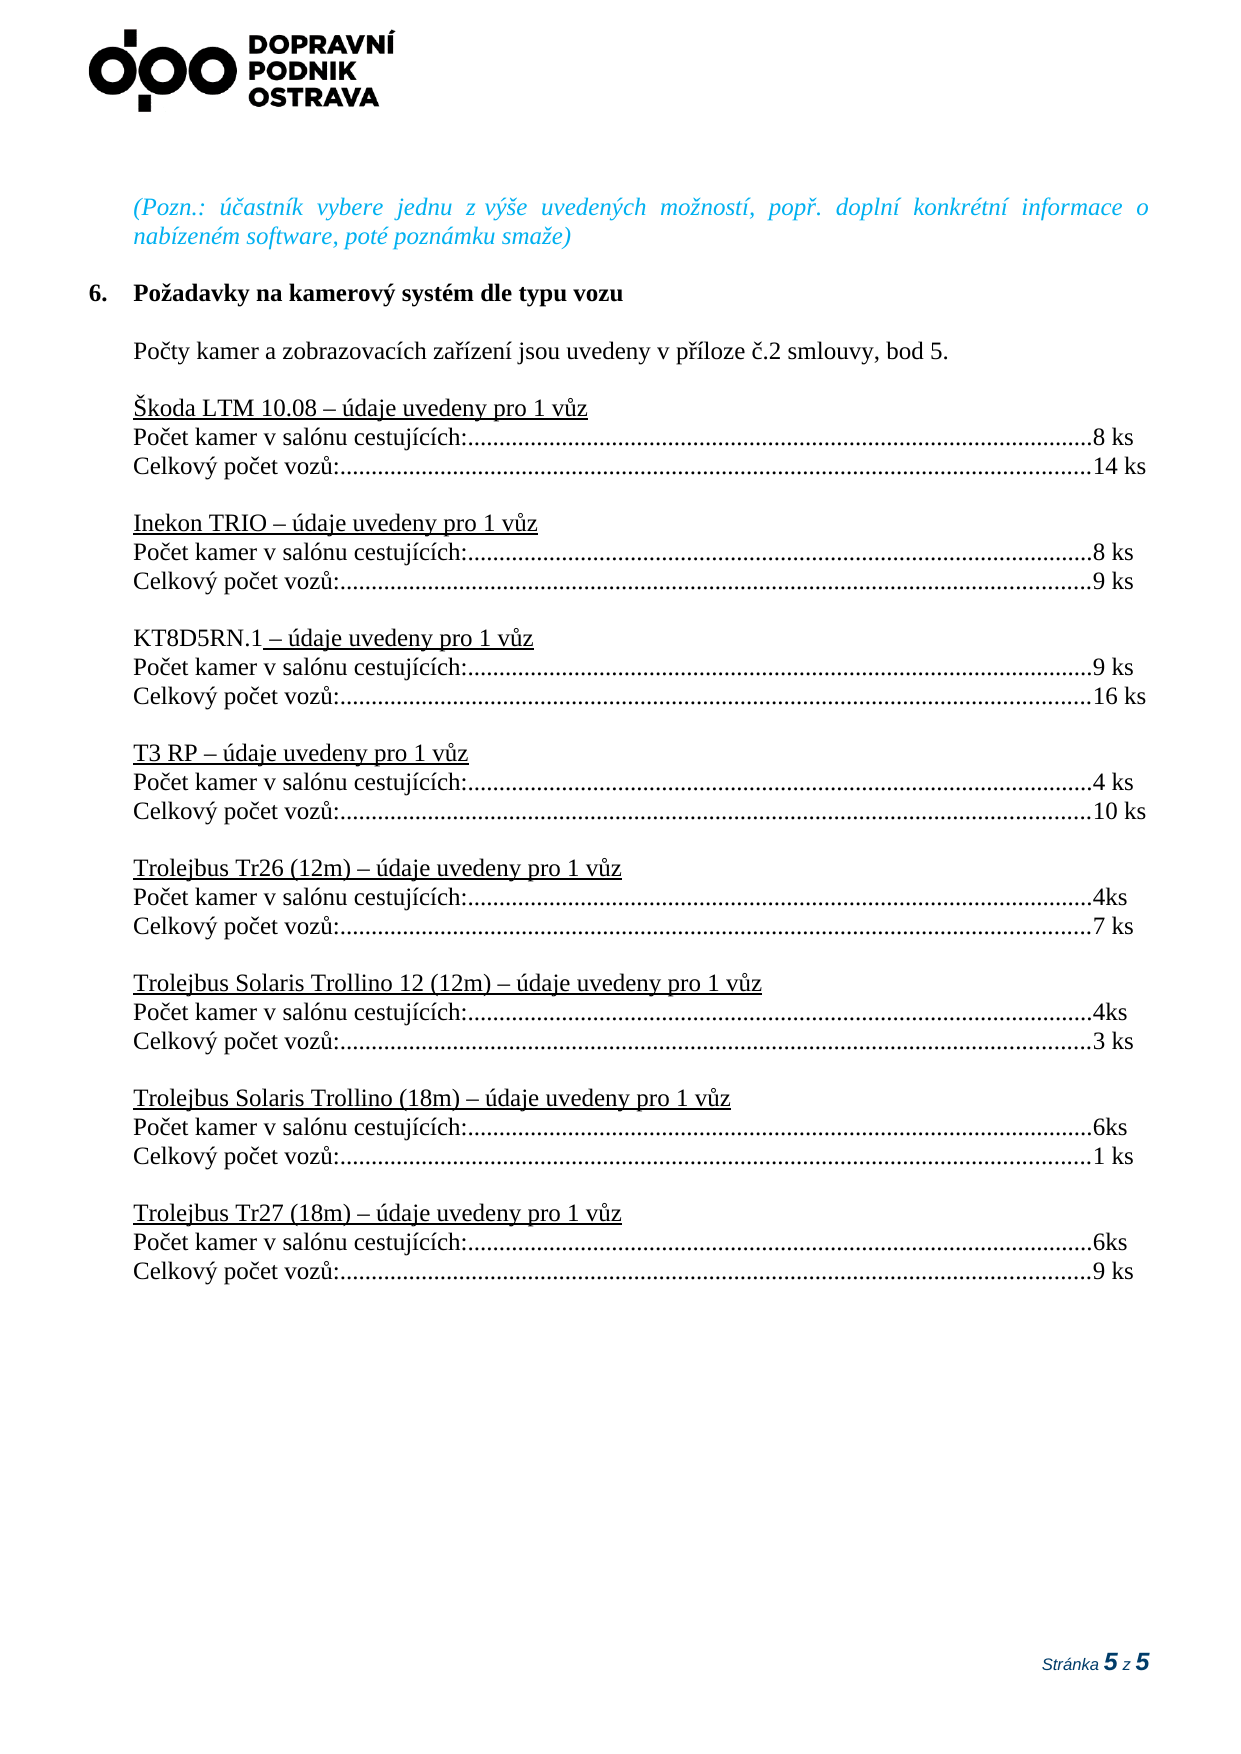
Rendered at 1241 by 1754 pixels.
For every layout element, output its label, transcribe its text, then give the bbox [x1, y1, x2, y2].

list Celkový počet vozů: 16 ks [133, 681, 1152, 709]
text (Pozn.: účastník vybere jednu z výše uvedených možností, popř. doplní konkrétní informace o nabízeném software, poté poznámku smaže) [133, 192, 1152, 249]
list Škoda LTM 10.08 – údaje uvedeny pro 1 vůz [133, 393, 1152, 422]
list Požadavky na kamerový systém dle typu vozu [89, 278, 1152, 307]
list Počet kamer v salónu cestujících: 4 ks [133, 767, 1152, 796]
list Trolejbus Tr27 (18m) – údaje uvedeny pro 1 vůz [133, 1198, 1152, 1227]
list Trolejbus Tr26 (12m) – údaje uvedeny pro 1 vůz [133, 853, 1152, 882]
list Inekon TRIO – údaje uvedeny pro 1 vůz [133, 508, 1152, 537]
list Počet kamer v salónu cestujících: 6ks [133, 1227, 1152, 1256]
list Celkový počet vozů: 10 ks [133, 796, 1152, 824]
list Počty kamer a zobrazovacích zařízení jsou uvedeny v příloze č.2 smlouvy, bod 5. [133, 336, 1152, 364]
list Celkový počet vozů: 14 ks [133, 451, 1152, 479]
list Počet kamer v salónu cestujících: 6ks [133, 1112, 1152, 1141]
list T3 RP – údaje uvedeny pro 1 vůz [133, 738, 1152, 767]
list Počet kamer v salónu cestujících: 4ks [133, 997, 1152, 1026]
list KT8D5RN.1 – údaje uvedeny pro 1 vůz [133, 623, 1152, 652]
list Počet kamer v salónu cestujících: 8 ks [133, 422, 1152, 451]
list Trolejbus Solaris Trollino 12 (12m) – údaje uvedeny pro 1 vůz [133, 968, 1152, 997]
list Celkový počet vozů: 1 ks [133, 1141, 1152, 1169]
list Celkový počet vozů: 3 ks [133, 1026, 1152, 1054]
list Trolejbus Solaris Trollino (18m) – údaje uvedeny pro 1 vůz [133, 1083, 1152, 1112]
list Počet kamer v salónu cestujících: 9 ks [133, 652, 1152, 681]
picture [88, 29, 396, 112]
list Počet kamer v salónu cestujících: 4ks [133, 882, 1152, 911]
list Počet kamer v salónu cestujících: 8 ks [133, 537, 1152, 566]
list Celkový počet vozů: 9 ks [133, 566, 1152, 594]
list Celkový počet vozů: 7 ks [133, 911, 1152, 939]
list Celkový počet vozů: 9 ks [133, 1256, 1152, 1284]
